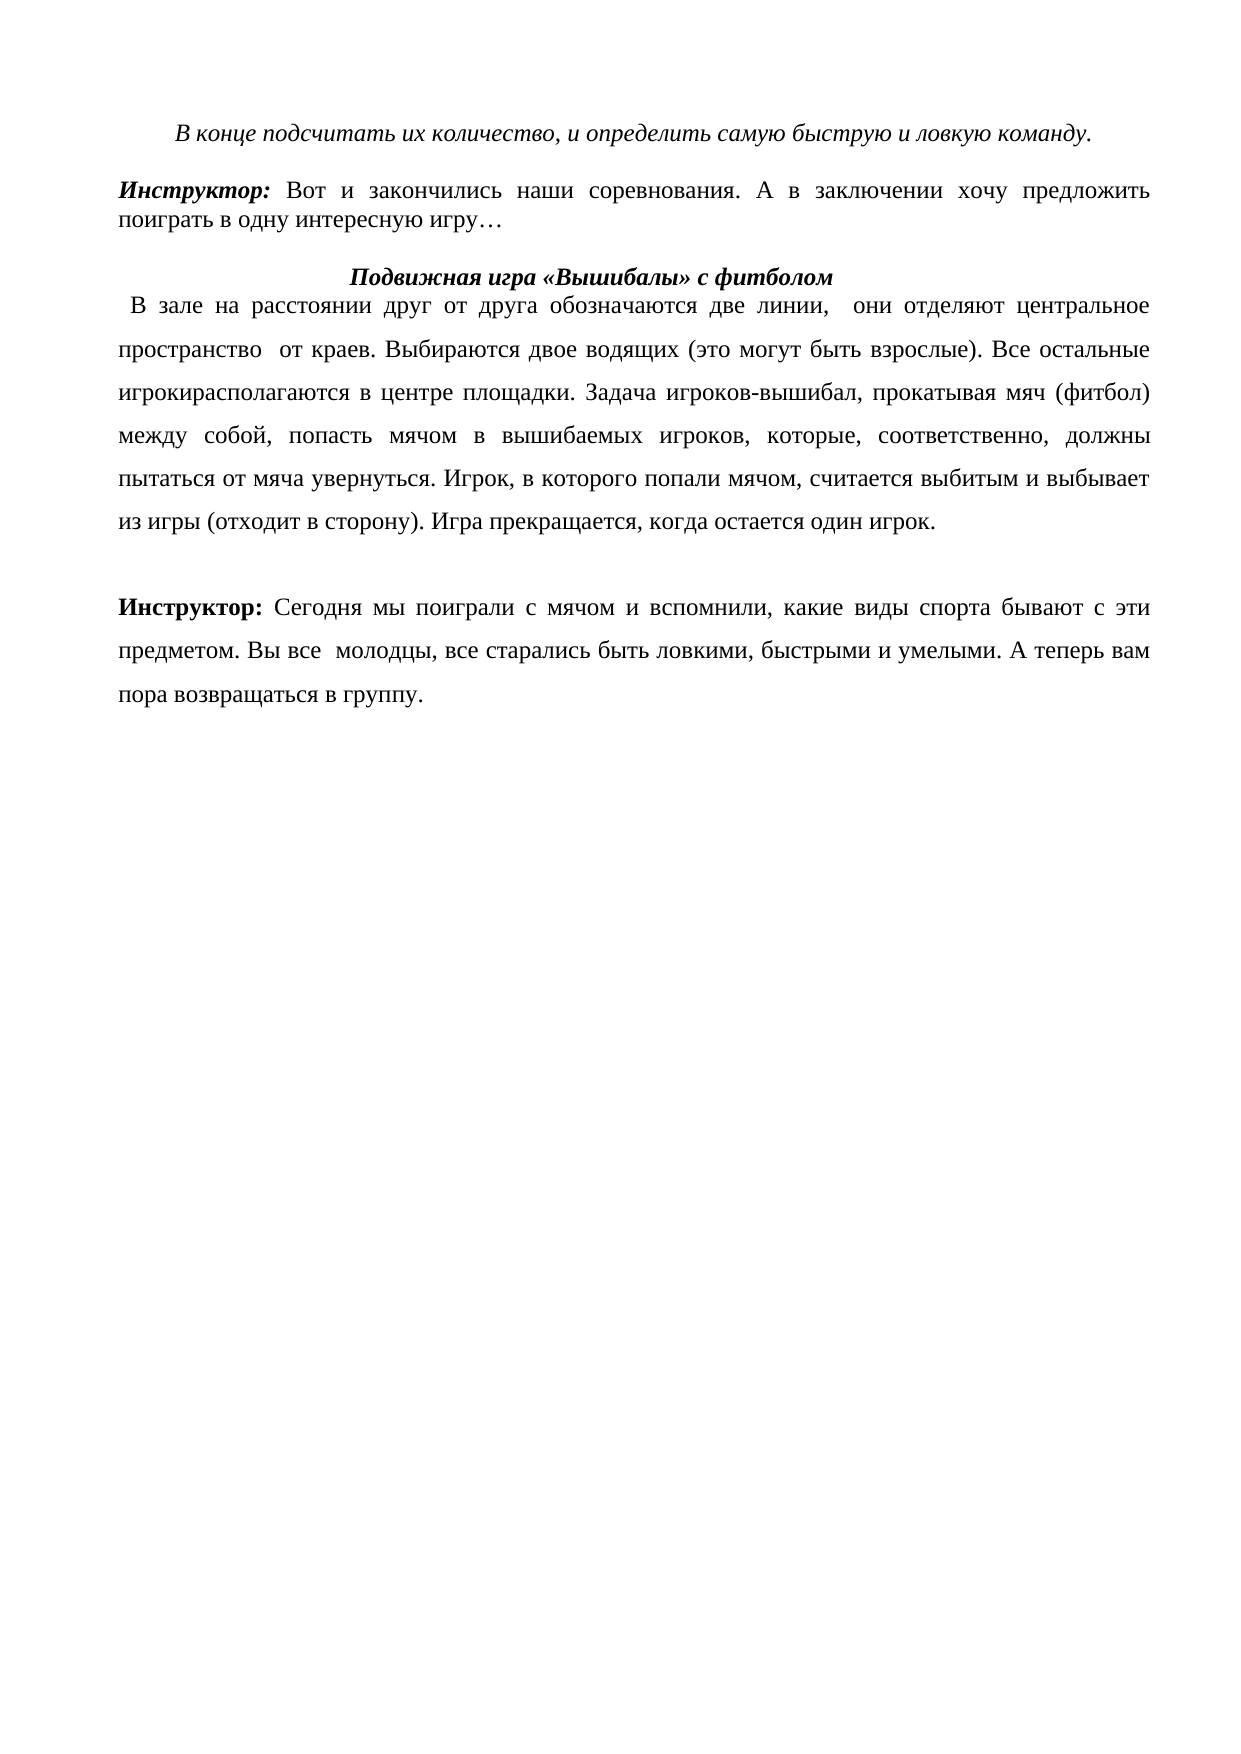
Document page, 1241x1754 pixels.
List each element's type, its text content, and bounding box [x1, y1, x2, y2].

text Подвижная игра «Вышибалы» с фитболом [118, 262, 1152, 291]
text В конце подсчитать их количество, и определить самую быструю и ловкую команду. [118, 118, 1152, 147]
text Инструктор: Вот и закончились наши соревнования. А в заключении хочу предложить поиграть в одну интересную игру… [118, 176, 1152, 233]
text В зале на расстоянии друг от друга обозначаются две линии, они отделяют центральное пространство от краев. Выбираются двое водящих (это могут быть взрослые). Все остальные игрокирасполагаются в центре площадки. Задача игроков-вышибал, прокатывая мяч (фитбол) между собой, попасть мячом в вышибаемых игроков, которые, соответственно, должны пытаться от мяча увернуться. Игрок, в которого попали мячом, считается выбитым и выбывает из игры (отходит в сторону). Игра прекращается, когда остается один игрок. [118, 291, 1152, 535]
text Инструктор: Сегодня мы поиграли с мячом и вспомнили, какие виды спорта бывают с эти предметом. Вы все молодцы, все старались быть ловкими, быстрыми и умелыми. А теперь вам пора возвращаться в группу. [118, 592, 1152, 707]
